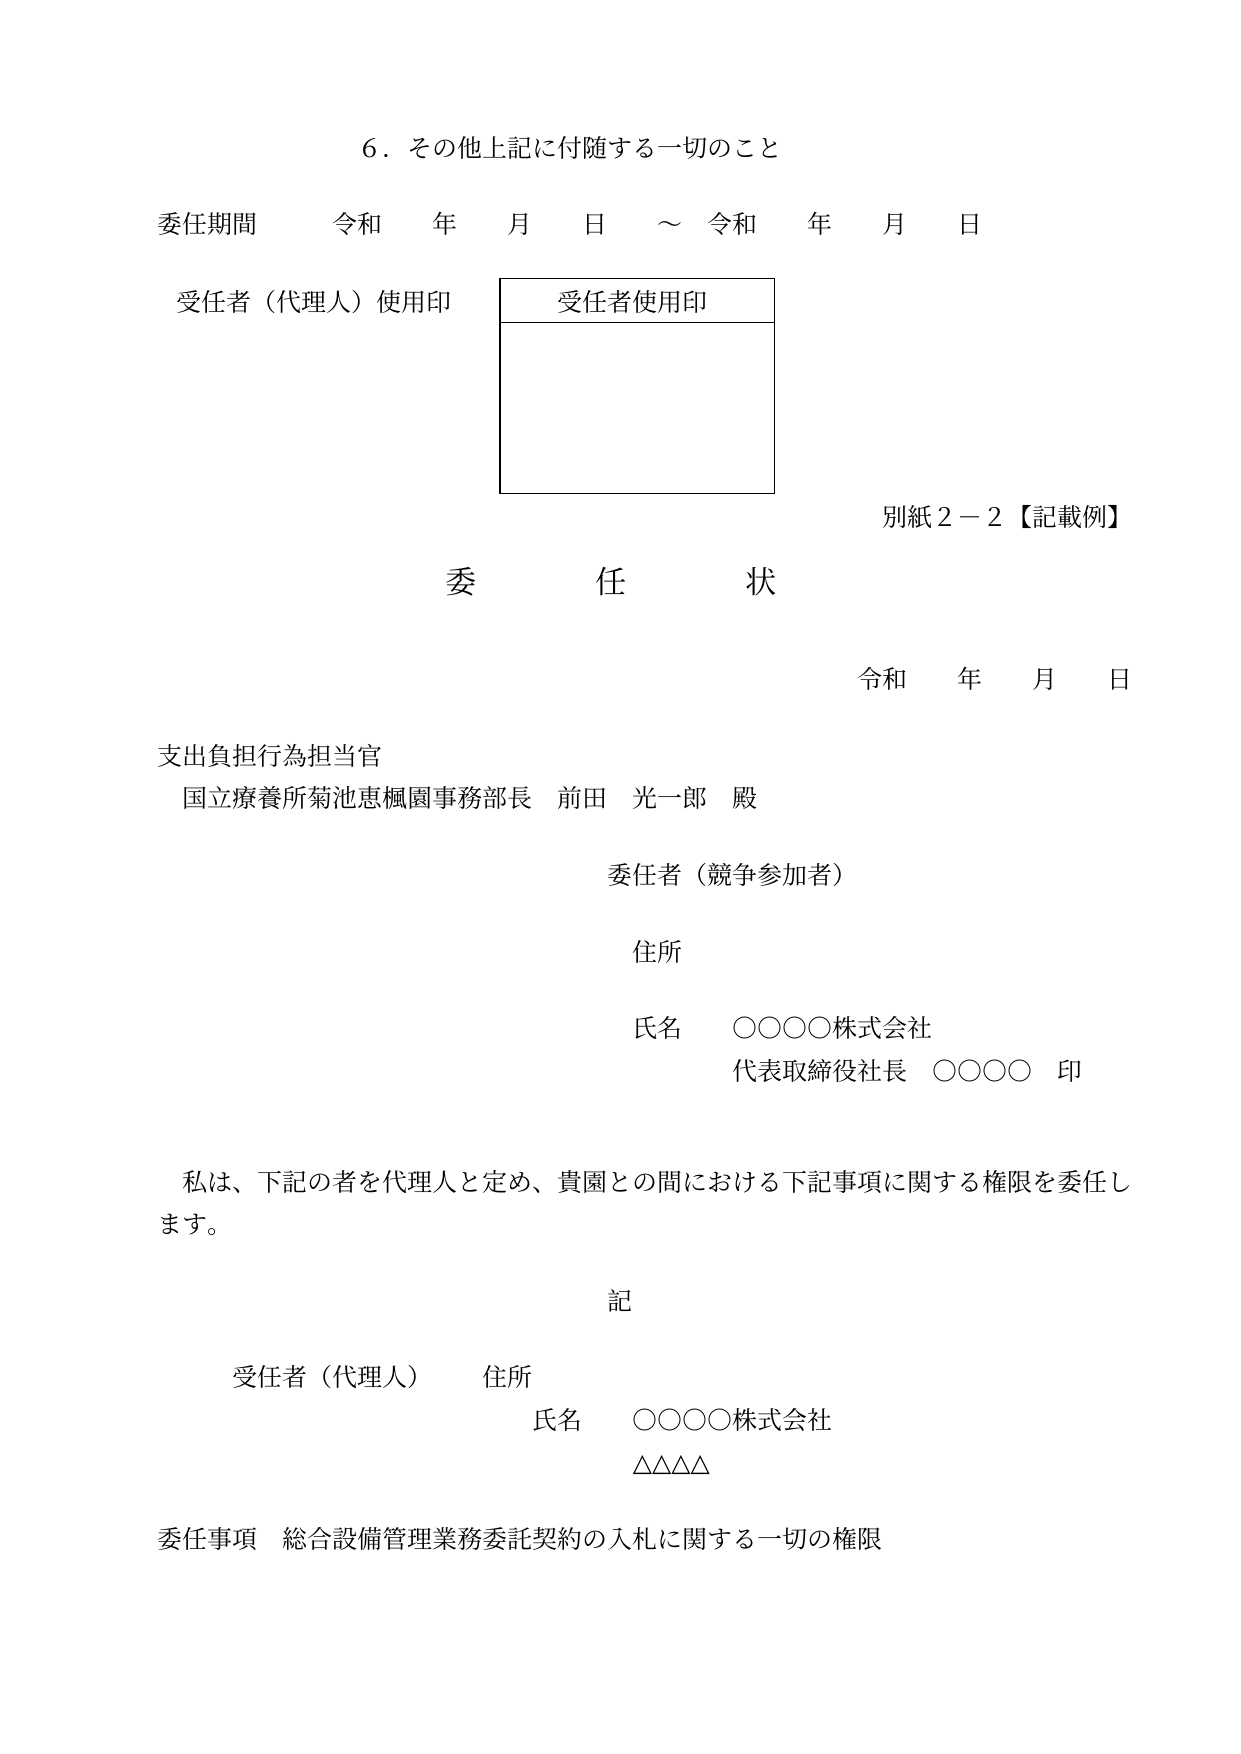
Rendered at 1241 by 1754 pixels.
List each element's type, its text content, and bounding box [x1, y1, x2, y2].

text 委 任 状 [108, 537, 1133, 622]
text 私は、下記の者を代理人と定め、貴園との間における下記事項に関する権限を委任します。 [133, 1159, 1133, 1244]
table_header 受任者使用印 [501, 279, 774, 322]
table_cell [501, 323, 774, 493]
text 国立療養所菊池恵楓園事務部長 前田 光一郎 殿 [158, 776, 1133, 818]
text 住所 [609, 929, 1133, 971]
text 氏名 ○○○○株式会社 [609, 1006, 1133, 1048]
text 受任者（代理人） 住所 [220, 1355, 1133, 1397]
text 代表取締役社長 ○○○○ 印 [709, 1048, 1133, 1091]
text 委任者（競争参加者） [584, 852, 1133, 895]
text △△△△ [609, 1440, 1133, 1483]
text 支出負担行為担当官 [133, 733, 1133, 776]
table_header 受任者（代理人）使用印 [108, 278, 499, 493]
text 氏名 ○○○○株式会社 [509, 1397, 1133, 1440]
text 記 [108, 1278, 1133, 1321]
text 別紙２－２【記載例】 [108, 494, 1133, 537]
text 令和 年 月 日 [108, 656, 1133, 699]
text 委任事項 総合設備管理業務委託契約の入札に関する一切の権限 [108, 1517, 1133, 1559]
text ６．その他上記に付随する一切のこと [333, 125, 1133, 167]
text 委任期間 令和 年 月 日 ～ 令和 年 月 日 [133, 202, 1133, 244]
